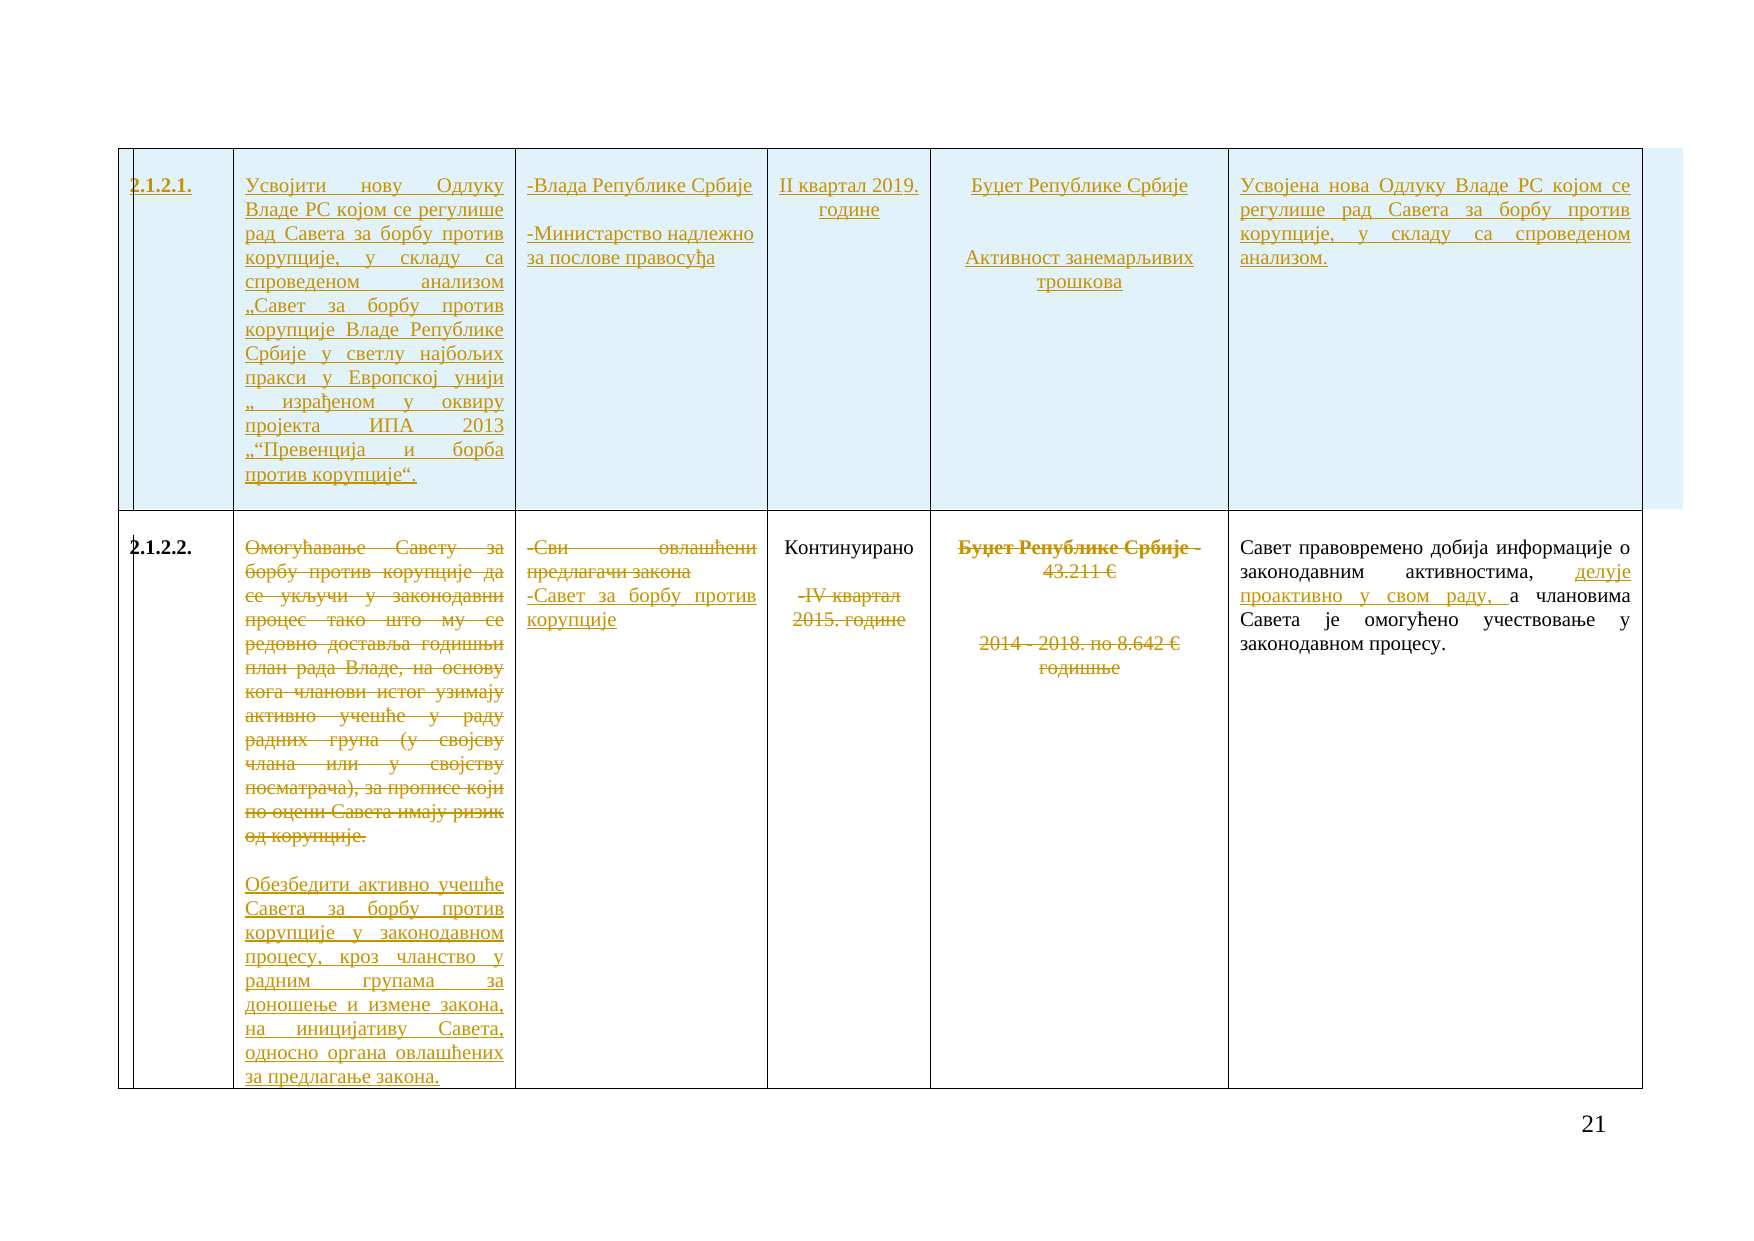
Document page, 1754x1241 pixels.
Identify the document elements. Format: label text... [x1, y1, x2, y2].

table_cell [234, 511, 515, 1088]
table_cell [1229, 511, 1642, 1088]
table_cell 2.1.2.2. [119, 511, 233, 1088]
table_cell Кoнтинуирaно [768, 511, 930, 1088]
table_cell [516, 511, 767, 1088]
table_cell [931, 511, 1228, 1088]
